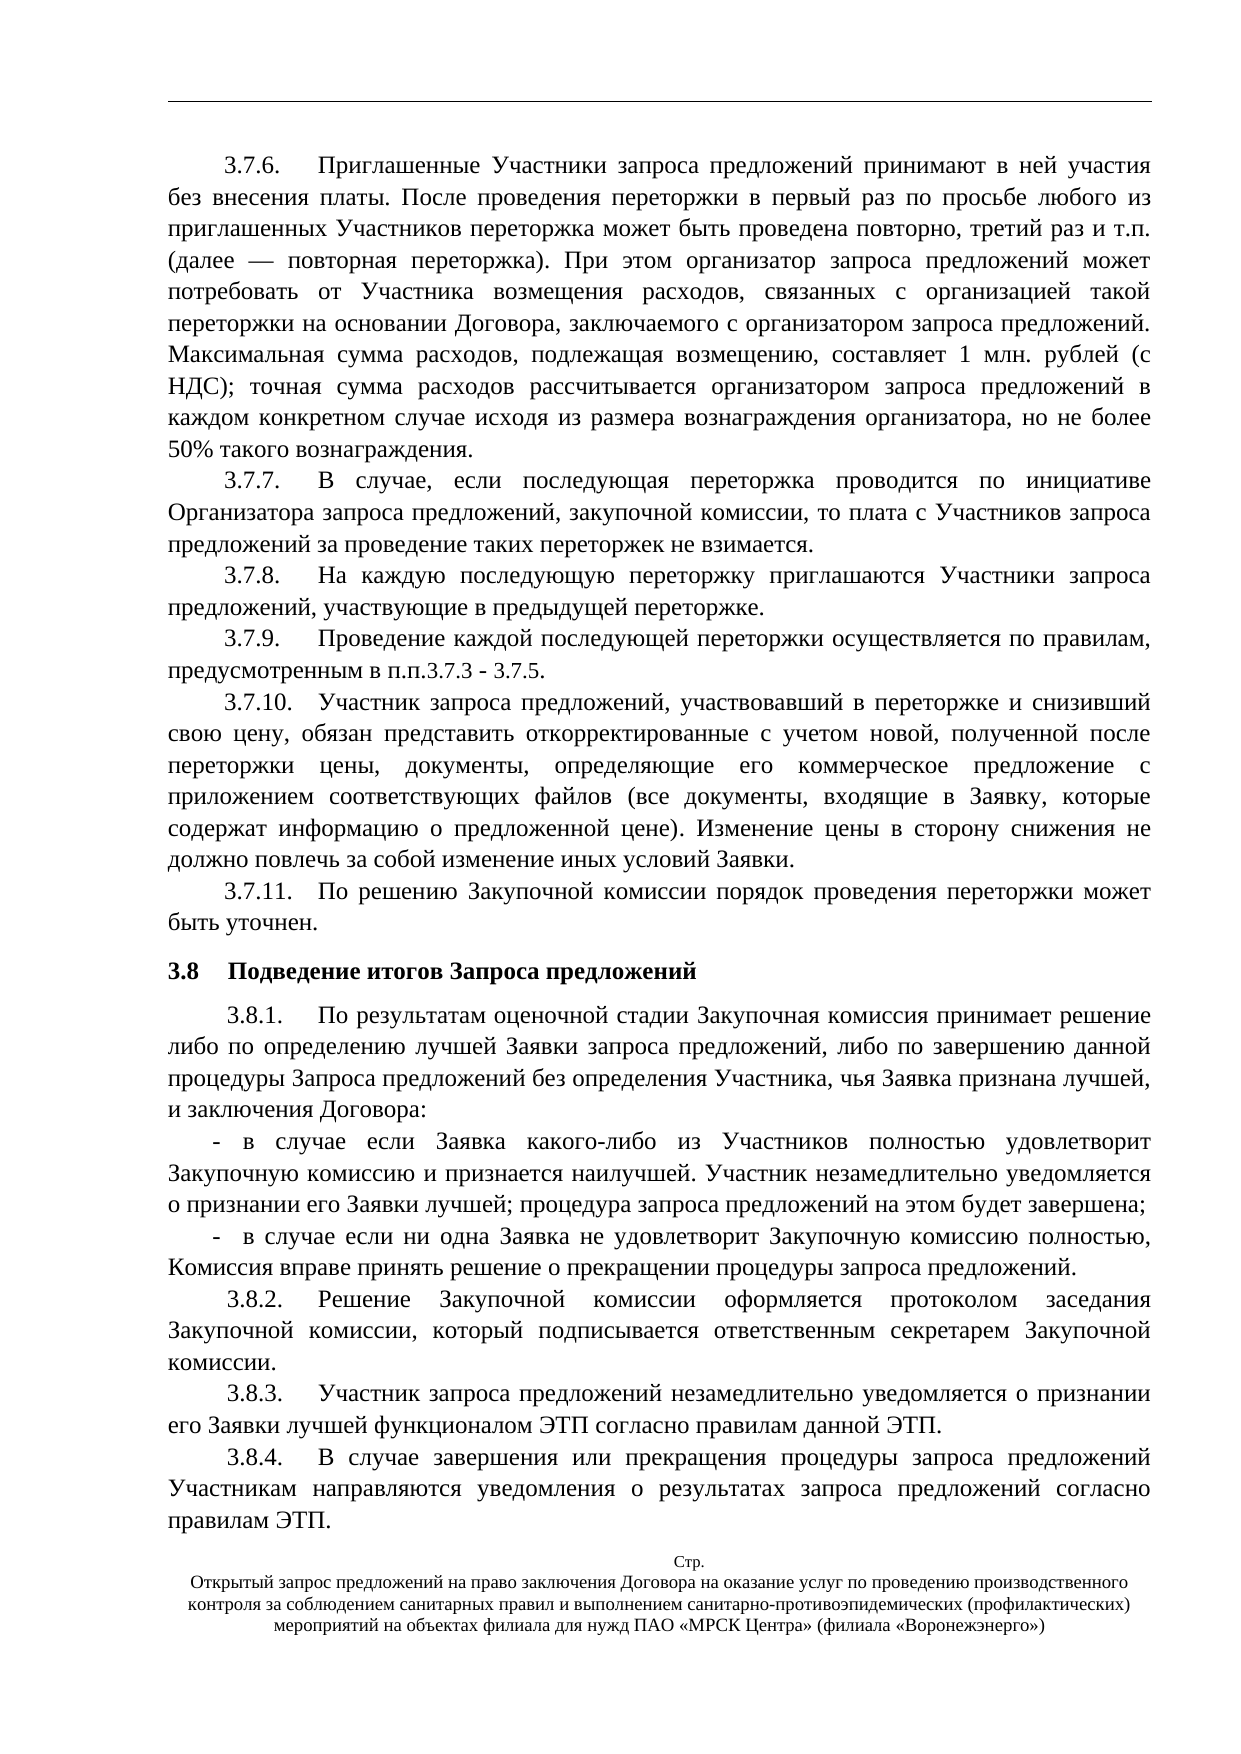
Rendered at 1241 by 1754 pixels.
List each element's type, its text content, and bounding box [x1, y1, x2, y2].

list В случае завершения или прекращения процедуры запроса предложений Участникам направляются уведомления о результатах запроса предложений согласно правилам ЭТП. [168, 1442, 1152, 1533]
list По решению Закупочной комиссии порядок проведения переторжки может быть уточнен. [168, 876, 1152, 936]
list Участник запроса предложений, участвовавший в переторжке и снизивший свою цену, обязан представить откорректированные с учетом новой, полученной после переторжки цены, документы, определяющие его коммерческое предложение с приложением соответствующих файлов (все документы, входящие в Заявку, которые содержат информацию о предложенной цене). Изменение цены в сторону снижения не должно повлечь за собой изменение иных условий Заявки. [168, 687, 1152, 873]
list На каждую последующую переторжку приглашаются Участники запроса предложений, участвующие в предыдущей переторжке. [168, 560, 1152, 621]
list Проведение каждой последующей переторжки осуществляется по правилам, предусмотренным в п.п.3.7.3 - 3.7.5. [168, 623, 1152, 684]
list Решение Закупочной комиссии оформляется протоколом заседания Закупочной комиссии, который подписывается ответственным секретарем Закупочной комиссии. [168, 1284, 1152, 1376]
list По результатам оценочной стадии Закупочная комиссия принимает решение либо по определению лучшей Заявки запроса предложений, либо по завершению данной процедуры Запроса предложений без определения Участника, чья Заявка признана лучшей, и заключения Договора: [168, 1000, 1152, 1123]
subtitle Подведение итогов Запроса предложений [168, 956, 1152, 984]
list В случае, если последующая переторжка проводится по инициативе Организатора запроса предложений, закупочной комиссии, то плата с Участников запроса предложений за проведение таких переторжек не взимается. [168, 466, 1152, 557]
list Участник запроса предложений незамедлительно уведомляется о признании его Заявки лучшей функционалом ЭТП согласно правилам данной ЭТП. [168, 1378, 1152, 1439]
list в случае если ни одна Заявка не удовлетворит Закупочную комиссию полностью, Комиссия вправе принять решение о прекращении процедуры запроса предложений. [168, 1221, 1152, 1281]
list Приглашенные Участники запроса предложений принимают в ней участия без внесения платы. После проведения переторжки в первый раз по просьбе любого из приглашенных Участников переторжка может быть проведена повторно, третий раз и т.п. (далее — повторная переторжка). При этом организатор запроса предложений может потребовать от Участника возмещения расходов, связанных с организацией такой переторжки на основании Договора, заключаемого с организатором запроса предложений. Максимальная сумма расходов, подлежащая возмещению, составляет 1 млн. рублей (с НДС); точная сумма расходов рассчитывается организатором запроса предложений в каждом конкретном случае исходя из размера вознаграждения организатора, но не более 50% такого вознаграждения. [168, 150, 1152, 463]
list в случае если Заявка какого-либо из Участников полностью удовлетворит Закупочную комиссию и признается наилучшей. Участник незамедлительно уведомляется о признании его Заявки лучшей; процедура запроса предложений на этом будет завершена; [168, 1126, 1152, 1218]
